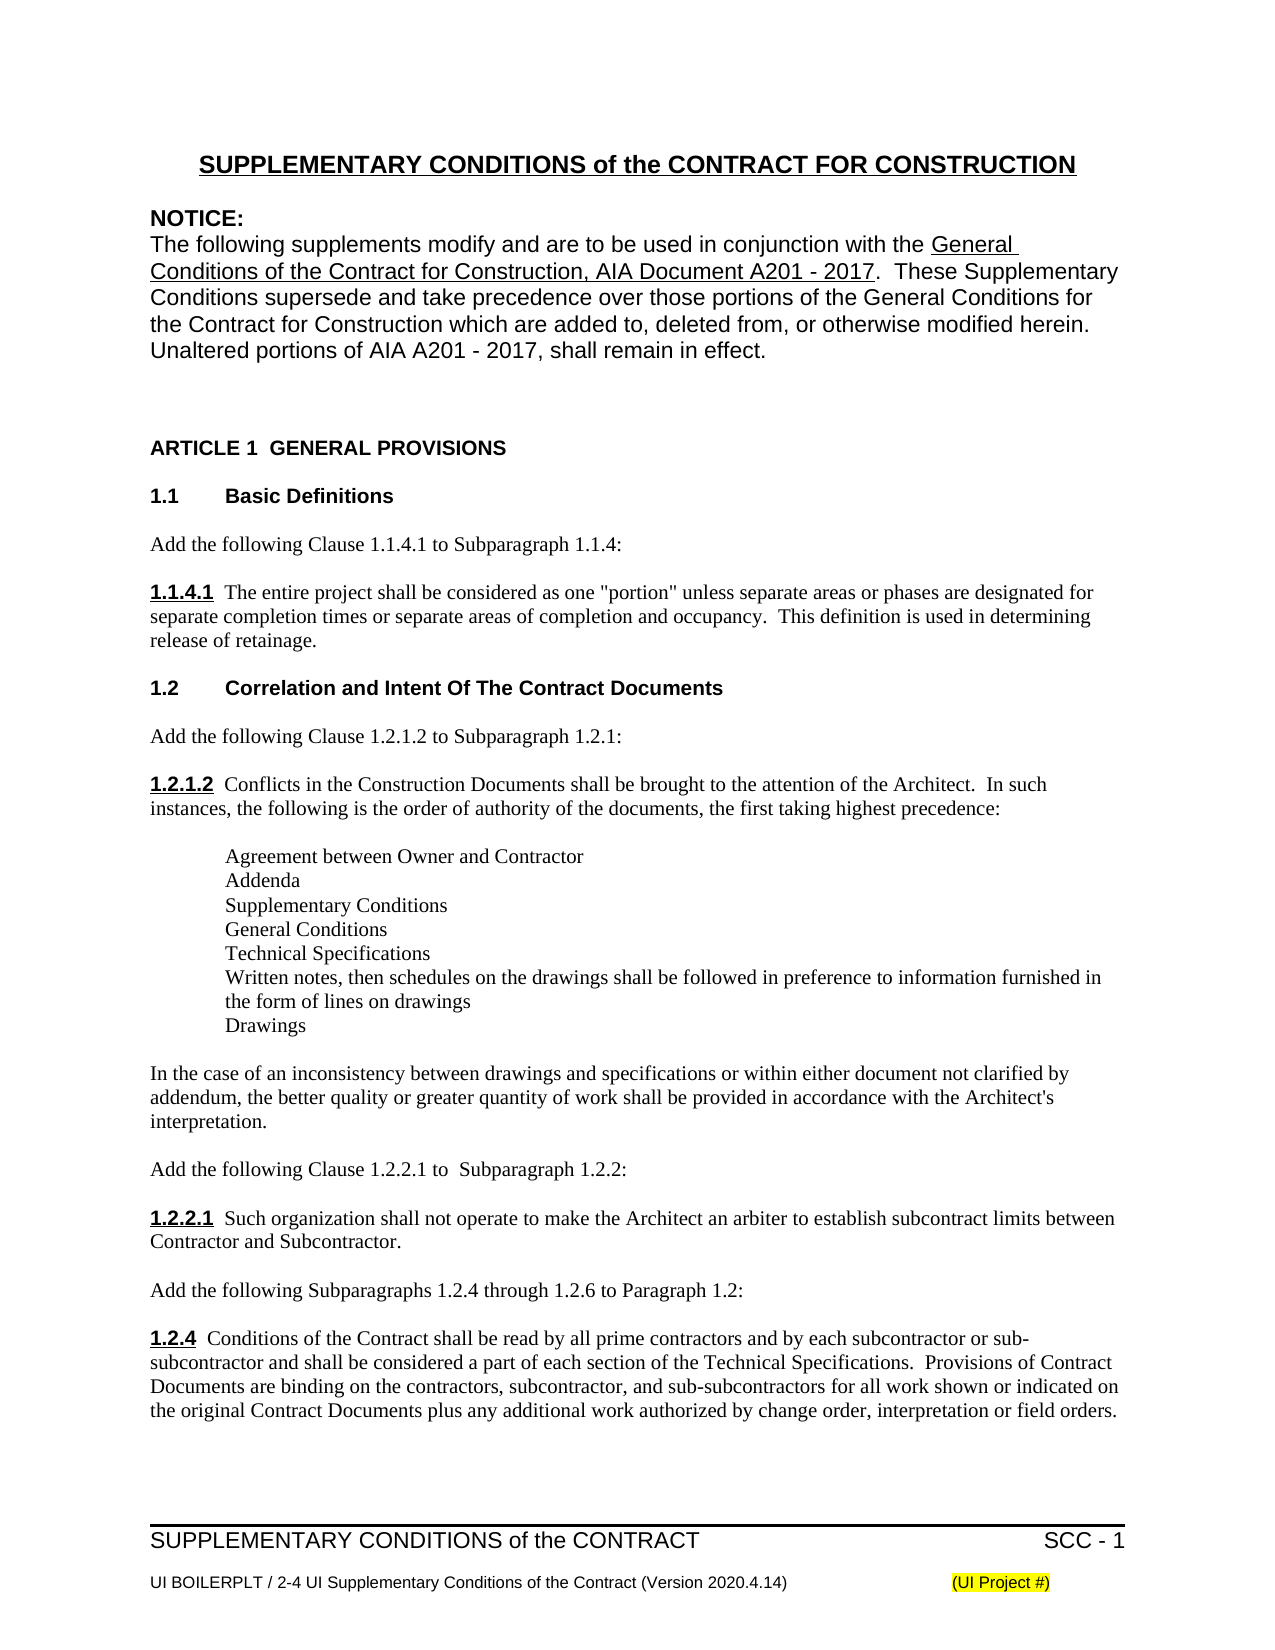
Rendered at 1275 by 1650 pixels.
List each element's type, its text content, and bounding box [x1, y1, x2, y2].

text 1.2.2.1 Such organization shall not operate to make the Architect an arbiter to establish subcontract limits between Contractor and Subcontractor. [150, 1205, 1125, 1253]
text 1.1.4.1 The entire project shall be considered as one "portion" unless separate areas or phases are designated for separate completion times or separate areas of completion and occupancy. This definition is used in determining release of retainage. [150, 579, 1125, 652]
text Add the following Clause 1.2.1.2 to Subparagraph 1.2.1: [150, 724, 1125, 748]
text 1.2.1.2 Conflicts in the Construction Documents shall be brought to the attention of the Architect. In such instances, the following is the order of authority of the documents, the first taking highest precedence: [150, 772, 1125, 820]
text NOTICE: [150, 205, 1125, 231]
text Add the following Clause 1.2.2.1 to Subparagraph 1.2.2: [150, 1157, 1125, 1181]
text In the case of an inconsistency between drawings and specifications or within either document not clarified by addendum, the better quality or greater quantity of work shall be provided in accordance with the Architect's interpretation. [150, 1061, 1125, 1133]
text Agreement between Owner and Contractor [225, 844, 1125, 868]
text Add the following Clause 1.1.4.1 to Subparagraph 1.1.4: [150, 531, 1125, 556]
text 1.1 Basic Definitions [150, 483, 1125, 507]
text The following supplements modify and are to be used in conjunction with the General Conditions of the Contract for Construction, AIA Document A201 - 2017. These Supplementary Conditions supersede and take precedence over those portions of the General Conditions for the Contract for Construction which are added to, deleted from, or otherwise modified herein. Unaltered portions of AIA A201 - 2017, shall remain in effect. [150, 231, 1125, 363]
text General Conditions [225, 917, 1125, 941]
text Supplementary Conditions [225, 892, 1125, 917]
text Written notes, then schedules on the drawings shall be followed in preference to information furnished in the form of lines on drawings [225, 965, 1125, 1013]
text ARTICLE 1 GENERAL PROVISIONS [150, 435, 1125, 459]
text Technical Specifications [225, 941, 1125, 965]
text Addenda [225, 868, 1125, 892]
text 1.2 Correlation and Intent Of The Contract Documents [150, 676, 1125, 700]
text 1.2.4 Conditions of the Contract shall be read by all prime contractors and by each subcontractor or sub-subcontractor and shall be considered a part of each section of the Technical Specifications. Provisions of Contract Documents are binding on the contractors, subcontractor, and sub-subcontractors for all work shown or indicated on the original Contract Documents plus any additional work authorized by change order, interpretation or field orders. [150, 1326, 1125, 1422]
text SUPPLEMENTARY CONDITIONS of the CONTRACT FOR CONSTRUCTION [150, 150, 1125, 179]
text Add the following Subparagraphs 1.2.4 through 1.2.6 to Paragraph 1.2: [150, 1278, 1125, 1302]
text Drawings [225, 1013, 1125, 1037]
